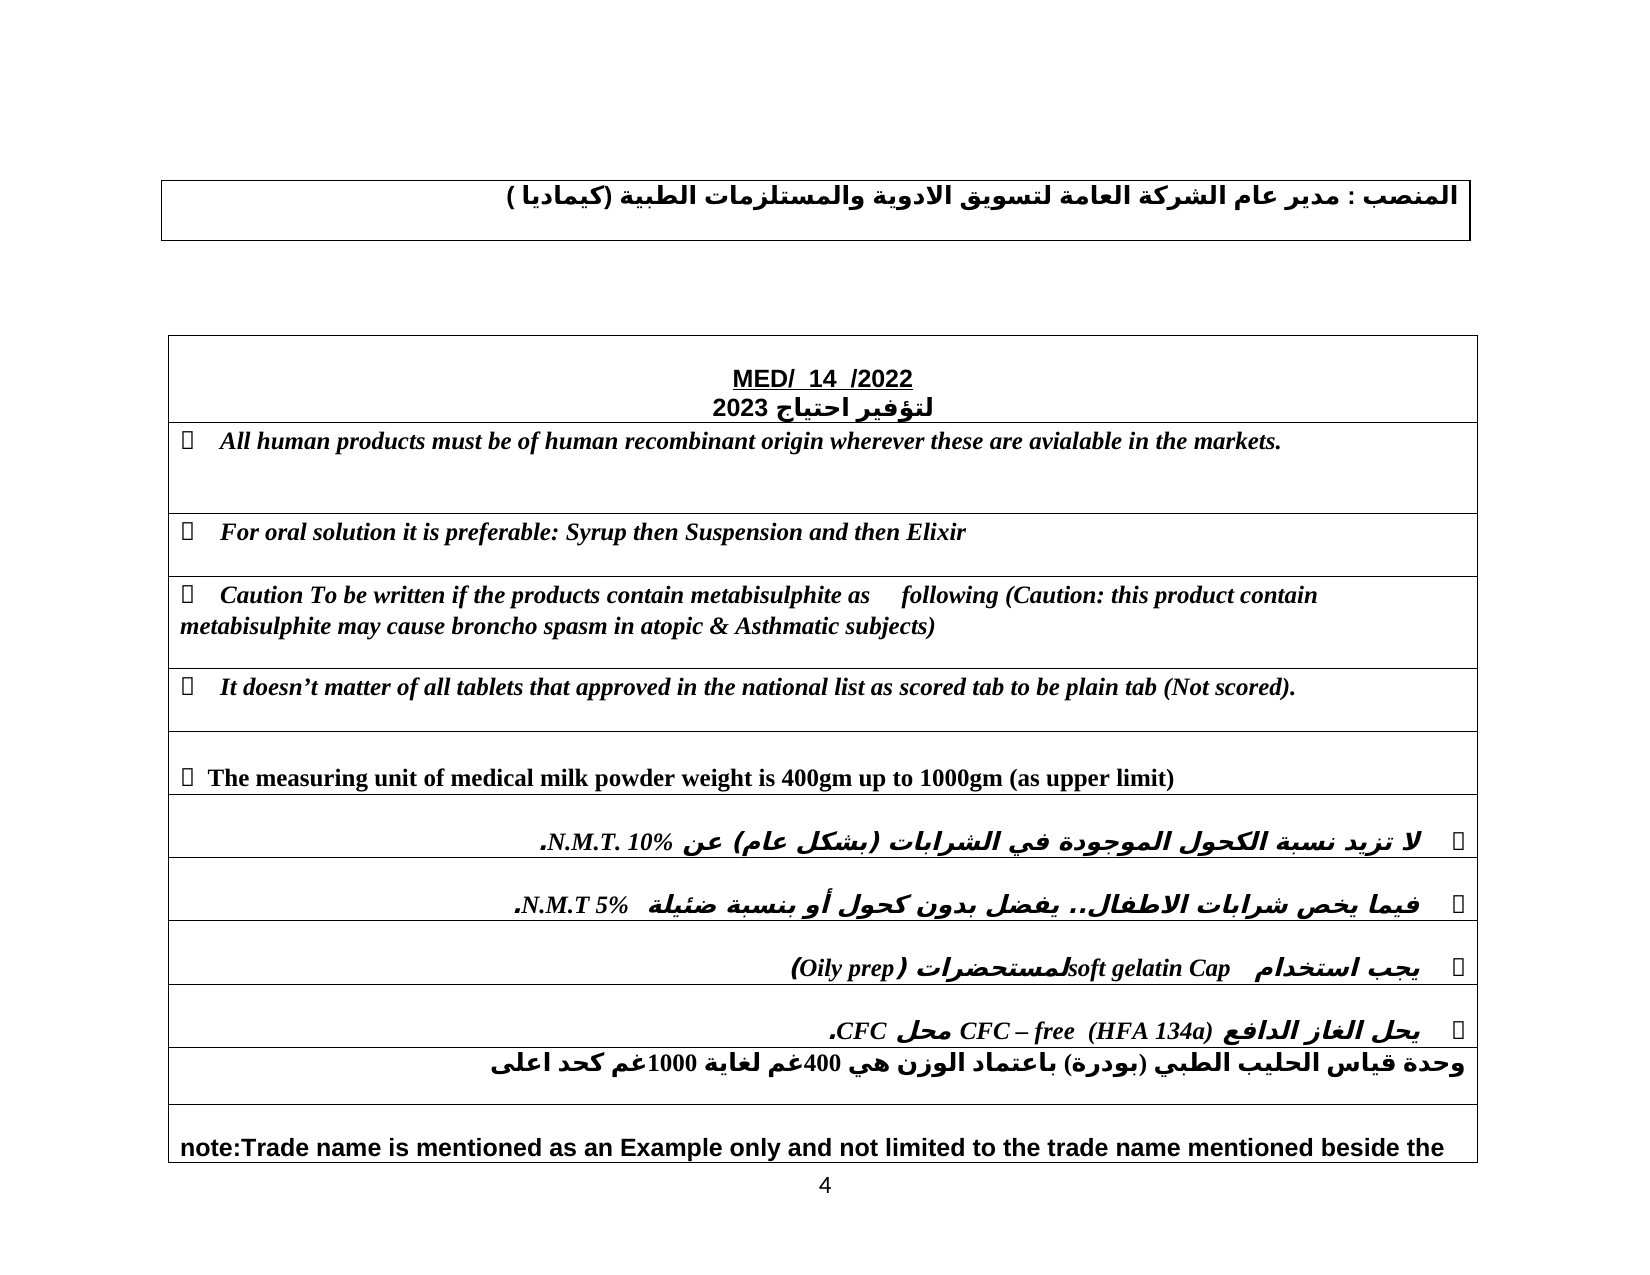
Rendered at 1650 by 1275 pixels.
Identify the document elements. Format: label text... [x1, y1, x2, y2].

table_cell  لا تزيد نسبة الكحول الموجودة في الشرابات (بشكل عام) عن N.M.T. 10%. [169, 795, 1477, 857]
table_cell  The measuring unit of medical milk powder weight is 400gm up to 1000gm (as upper limit) [169, 732, 1477, 794]
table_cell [169, 1105, 1477, 1162]
table_cell  It doesn’t matter of all tablets that approved in the national list as scored tab to be plain tab (Not scored). [169, 669, 1477, 731]
table_cell  فيما يخص شرابات الاطفال.. يفضل بدون كحول أو بنسبة ضئيلة N.M.T 5%. [169, 858, 1477, 920]
table_header MED/ 14 /2022 لتؤفير احتياج 2023 [169, 336, 1477, 422]
table_cell  Caution To be written if the products contain metabisulphite as following (Caution: this product contain metabisulphite may cause broncho spasm in atopic & Asthmatic subjects) [169, 577, 1477, 668]
table_cell  For oral solution it is preferable: Syrup then Suspension and then Elixir [169, 514, 1477, 576]
table_cell  يحل الغاز الدافع CFC – free (HFA 134a) محل CFC. [169, 985, 1477, 1047]
table_cell  يجب استخدام soft gelatin Capلمستحضرات (Oily prep) [169, 921, 1477, 983]
table_cell المنصب : مدير عام الشركة العامة لتسويق الادوية والمستلزمات الطبية (كيماديا ) [162, 181, 1469, 240]
table_cell وحدة قياس الحليب الطبي (بودرة) باعتماد الوزن هي 400غم لغاية 1000غم كحد اعلى [169, 1048, 1477, 1104]
table_cell  All human products must be of human recombinant origin wherever these are avialable in the markets. [169, 423, 1477, 513]
